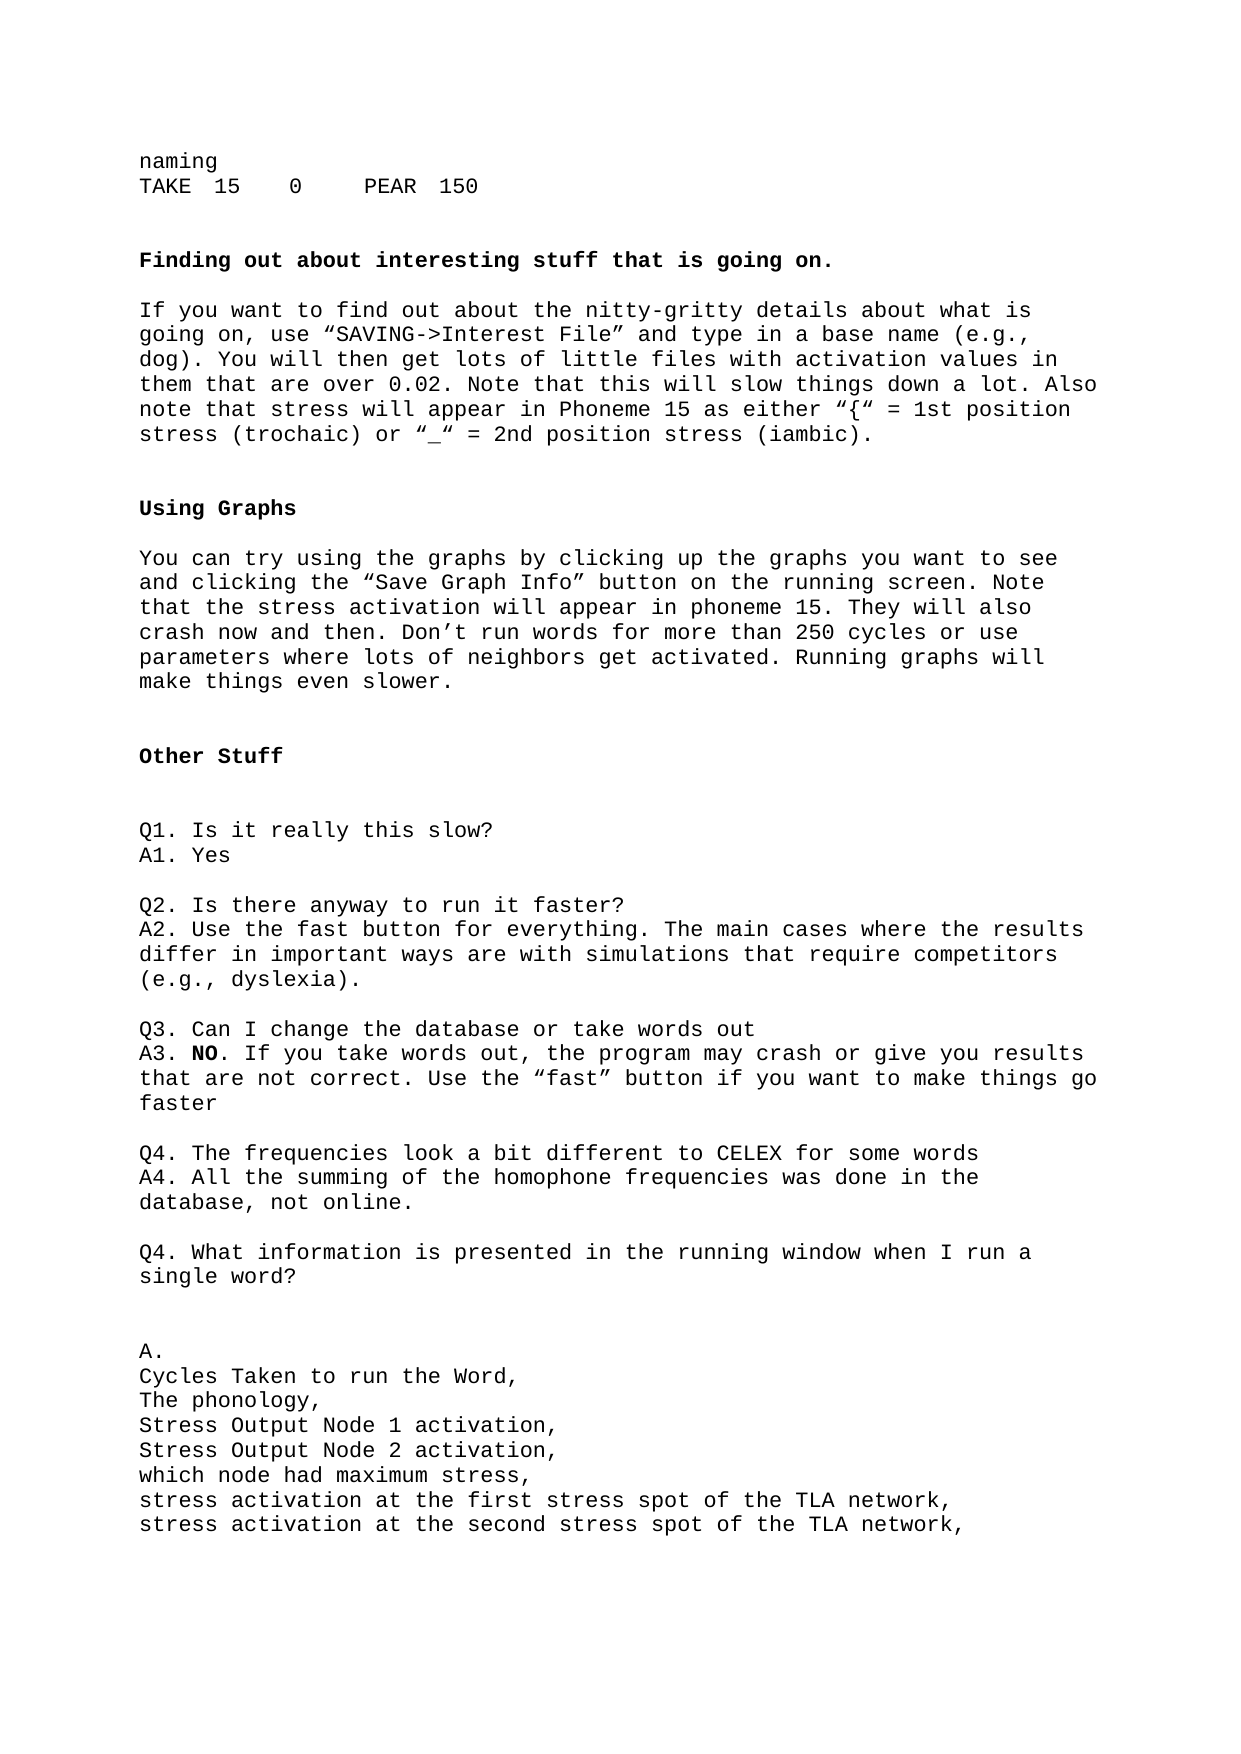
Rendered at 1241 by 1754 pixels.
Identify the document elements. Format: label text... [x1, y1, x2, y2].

text Q1. Is it really this slow? [139, 819, 1101, 844]
text Finding out about interesting stuff that is going on. [139, 249, 1101, 274]
text A2. Use the fast button for everything. The main cases where the results differ in important ways are with simulations that require competitors (e.g., dyslexia). [139, 918, 1101, 993]
text A. [139, 1340, 1101, 1365]
text Other Stuff [139, 745, 1101, 770]
text Q4. What information is presented in the running window when I run a single word? [139, 1241, 1101, 1290]
text Stress Output Node 2 activation, [139, 1439, 1101, 1464]
text You can try using the graphs by clicking up the graphs you want to see and clicking the “Save Graph Info” button on the running screen. Note that the stress activation will appear in phoneme 15. They will also crash now and then. Don’t run words for more than 250 cycles or use parameters where lots of neighbors get activated. Running graphs will make things even slower. [139, 547, 1101, 695]
text which node had maximum stress, [139, 1464, 1101, 1489]
text Using Graphs [139, 497, 1101, 522]
text If you want to find out about the nitty-gritty details about what is going on, use “SAVING->Interest File” and type in a base name (e.g., dog). You will then get lots of little files with activation values in them that are over 0.02. Note that this will slow things down a lot. Also note that stress will appear in Phoneme 15 as either “{“ = 1st position stress (trochaic) or “_“ = 2nd position stress (iambic). [139, 299, 1101, 447]
text stress activation at the second stress spot of the TLA network, [139, 1513, 1101, 1538]
text A4. All the summing of the homophone frequencies was done in the database, not online. [139, 1166, 1101, 1216]
text Q3. Can I change the database or take words out [139, 1018, 1101, 1042]
text Q4. The frequencies look a bit different to CELEX for some words [139, 1142, 1101, 1166]
text The phonology, [139, 1389, 1101, 1414]
text A1. Yes [139, 844, 1101, 869]
text A3. NO. If you take words out, the program may crash or give you results that are not correct. Use the “fast” button if you want to make things go faster [139, 1042, 1101, 1117]
text Q2. Is there anyway to run it faster? [139, 894, 1101, 918]
text Cycles Taken to run the Word, [139, 1365, 1101, 1389]
text Stress Output Node 1 activation, [139, 1414, 1101, 1439]
text stress activation at the first stress spot of the TLA network, [139, 1489, 1101, 1513]
text naming [139, 150, 1101, 175]
text TAKE 15 0 PEAR 150 [139, 175, 1101, 199]
